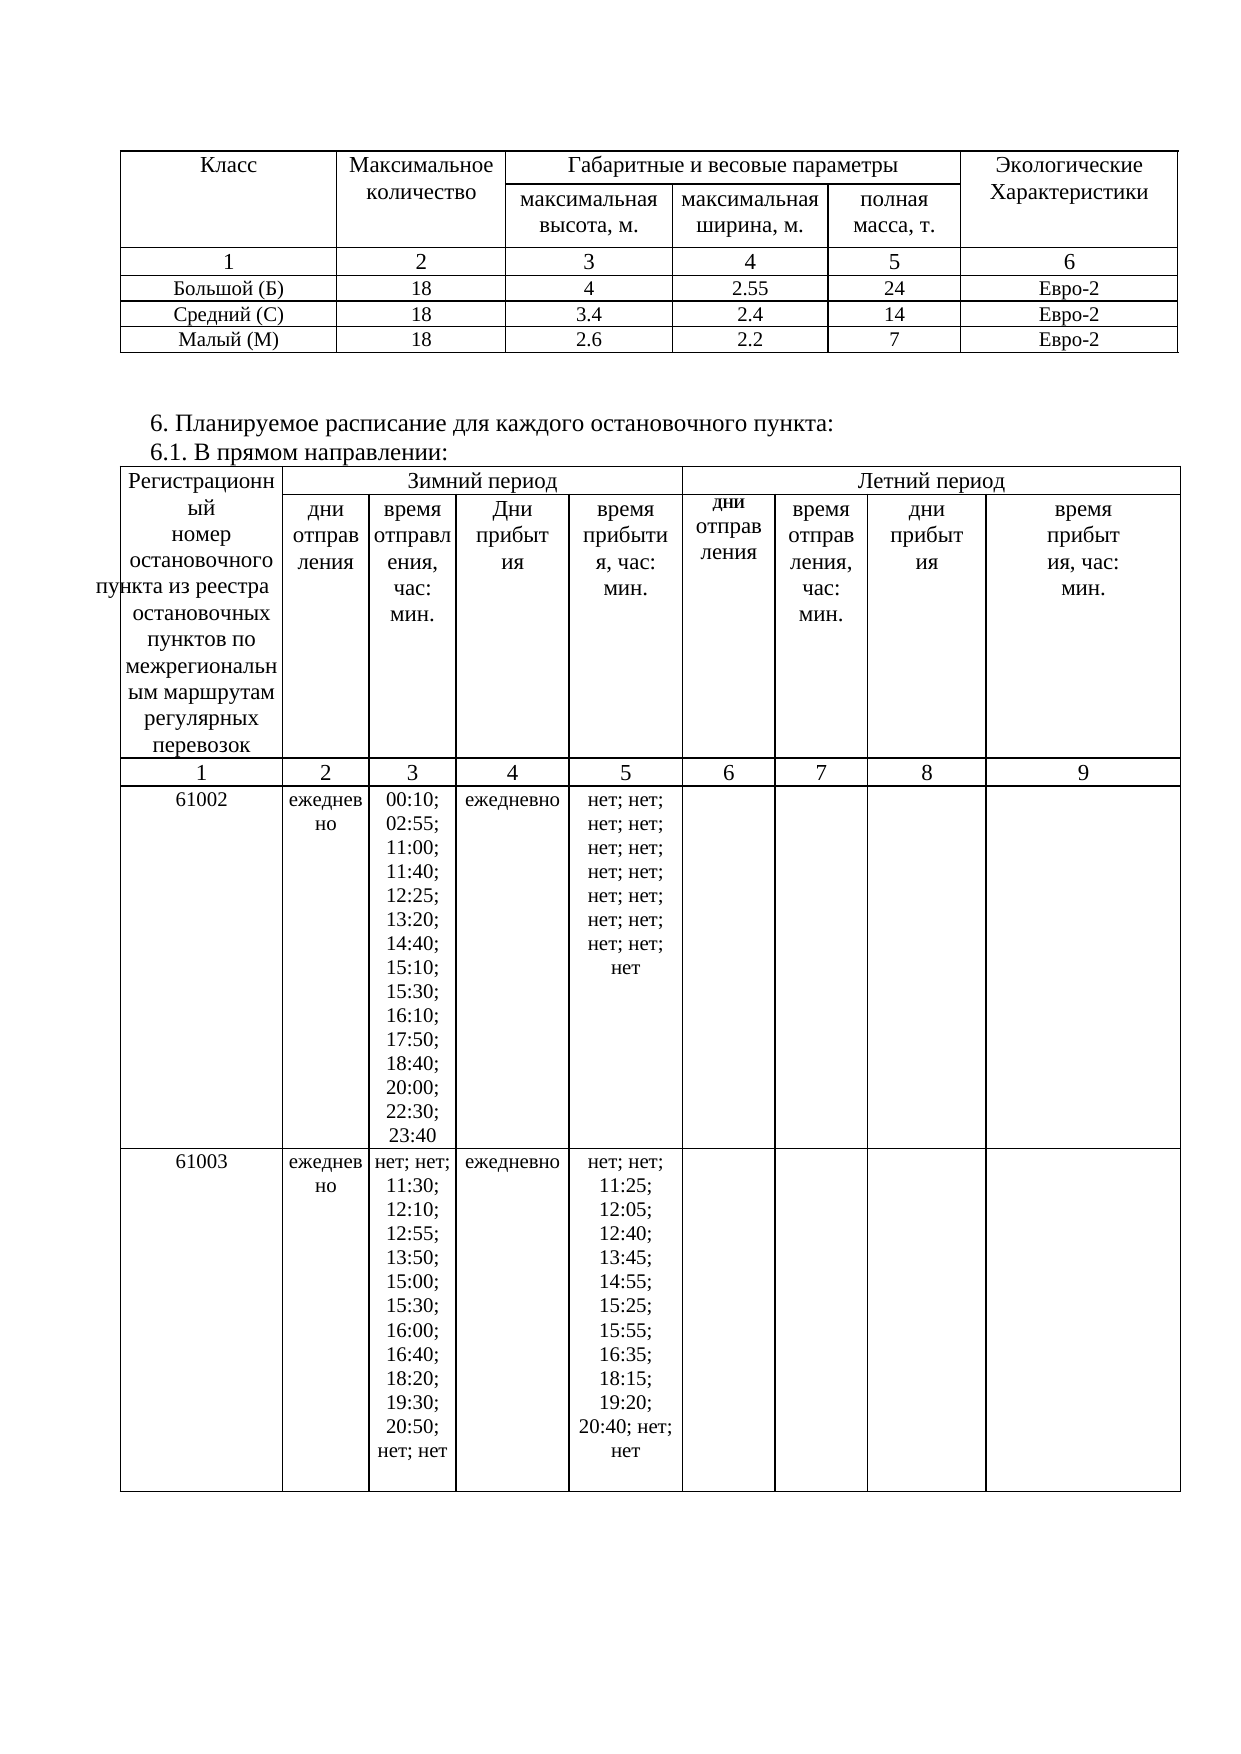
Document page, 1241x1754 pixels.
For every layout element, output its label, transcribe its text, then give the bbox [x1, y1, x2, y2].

table_cell 2 [337, 248, 505, 274]
table_cell 24 [829, 276, 960, 300]
table_cell время отправ ления, час: мин. [776, 495, 867, 757]
table_cell 18 [337, 302, 505, 326]
table_cell 3 [506, 248, 672, 274]
table_cell дни отправ ления [283, 495, 368, 757]
table_cell 6 [683, 759, 774, 785]
table_cell ежедневно [283, 787, 368, 1147]
table_cell 7 [776, 759, 867, 785]
table_header Регистрационный номер остановочного пункта из реестра остановочных пунктов по межрегиональным маршрутам регулярных перевозок [121, 467, 282, 757]
table_cell 4 [457, 759, 568, 785]
table_cell 3 [370, 759, 455, 785]
table_cell 00:10; 02:55; 11:00; 11:40; 12:25; 13:20; 14:40; 15:10; 15:30; 16:10; 17:50; 18:40; 20:00; 22:30; 23:40 [370, 787, 455, 1147]
table_header Класс [121, 152, 336, 247]
table_cell [987, 1149, 1180, 1491]
table_cell 1 [121, 248, 336, 274]
table_cell время прибыт ия, час: мин. [987, 495, 1180, 757]
table_cell ДНИ отправ ления [683, 495, 774, 757]
table_cell 3.4 [506, 302, 672, 326]
table_cell 61002 [121, 787, 282, 1147]
table_header Летний период [683, 467, 1180, 493]
table_cell нет; нет; 11:30; 12:10; 12:55; 13:50; 15:00; 15:30; 16:00; 16:40; 18:20; 19:30; 20:50; нет; нет [370, 1149, 455, 1491]
table_cell [776, 1149, 867, 1491]
table_cell 18 [337, 327, 505, 351]
table_cell нет; нет; нет; нет; нет; нет; нет; нет; нет; нет; нет; нет; нет; нет; нет [570, 787, 682, 1147]
table_cell [683, 1149, 774, 1491]
table_cell Дни прибыт ия [457, 495, 568, 757]
table_cell 9 [987, 759, 1180, 785]
table_cell [868, 787, 985, 1147]
table_cell максимальная ширина, м. [673, 185, 827, 247]
table_cell [987, 787, 1180, 1147]
table_cell 8 [868, 759, 985, 785]
table_cell Евро-2 [961, 276, 1177, 300]
table_cell время отправл ения, час: мин. [370, 495, 455, 757]
table_cell ежедневно [457, 1149, 568, 1491]
text 6.1. В прямом направлении: [150, 437, 1090, 466]
table_cell 2.2 [673, 327, 827, 351]
table_cell 4 [673, 248, 827, 274]
table_cell Евро-2 [961, 302, 1177, 326]
table_cell 5 [570, 759, 682, 785]
table_cell [683, 787, 774, 1147]
table_cell полная масса, т. [829, 185, 960, 247]
table_cell 2.4 [673, 302, 827, 326]
table_cell максимальная высота, м. [506, 185, 672, 247]
table_cell нет; нет; 11:25; 12:05; 12:40; 13:45; 14:55; 15:25; 15:55; 16:35; 18:15; 19:20; 20:40; нет; нет [570, 1149, 682, 1491]
table_header Зимний период [283, 467, 682, 493]
table_header Экологические Характеристики [961, 152, 1177, 247]
table_cell [868, 1149, 985, 1491]
table_cell время прибыти я, час: мин. [570, 495, 682, 757]
table_cell 1 [121, 759, 282, 785]
text 6. Планируемое расписание для каждого остановочного пункта: [150, 408, 1090, 437]
table_cell Средний (С) [121, 302, 336, 326]
table_cell 4 [506, 276, 672, 300]
table_cell дни прибыт ия [868, 495, 985, 757]
table_cell Малый (М) [121, 327, 336, 351]
table_cell 2.6 [506, 327, 672, 351]
table_header Габаритные и весовые параметры [506, 152, 960, 183]
table_cell ежедневно [283, 1149, 368, 1491]
table_cell 14 [829, 302, 960, 326]
table_cell 61003 [121, 1149, 282, 1491]
table_cell Евро-2 [961, 327, 1177, 351]
table_cell ежедневно [457, 787, 568, 1147]
table_cell 7 [829, 327, 960, 351]
table_cell [776, 787, 867, 1147]
table_cell 6 [961, 248, 1177, 274]
table_header Максимальное количество [337, 152, 505, 247]
table_cell 5 [829, 248, 960, 274]
table_cell 18 [337, 276, 505, 300]
table_cell 2 [283, 759, 368, 785]
table_cell 2.55 [673, 276, 827, 300]
table_cell Большой (Б) [121, 276, 336, 300]
